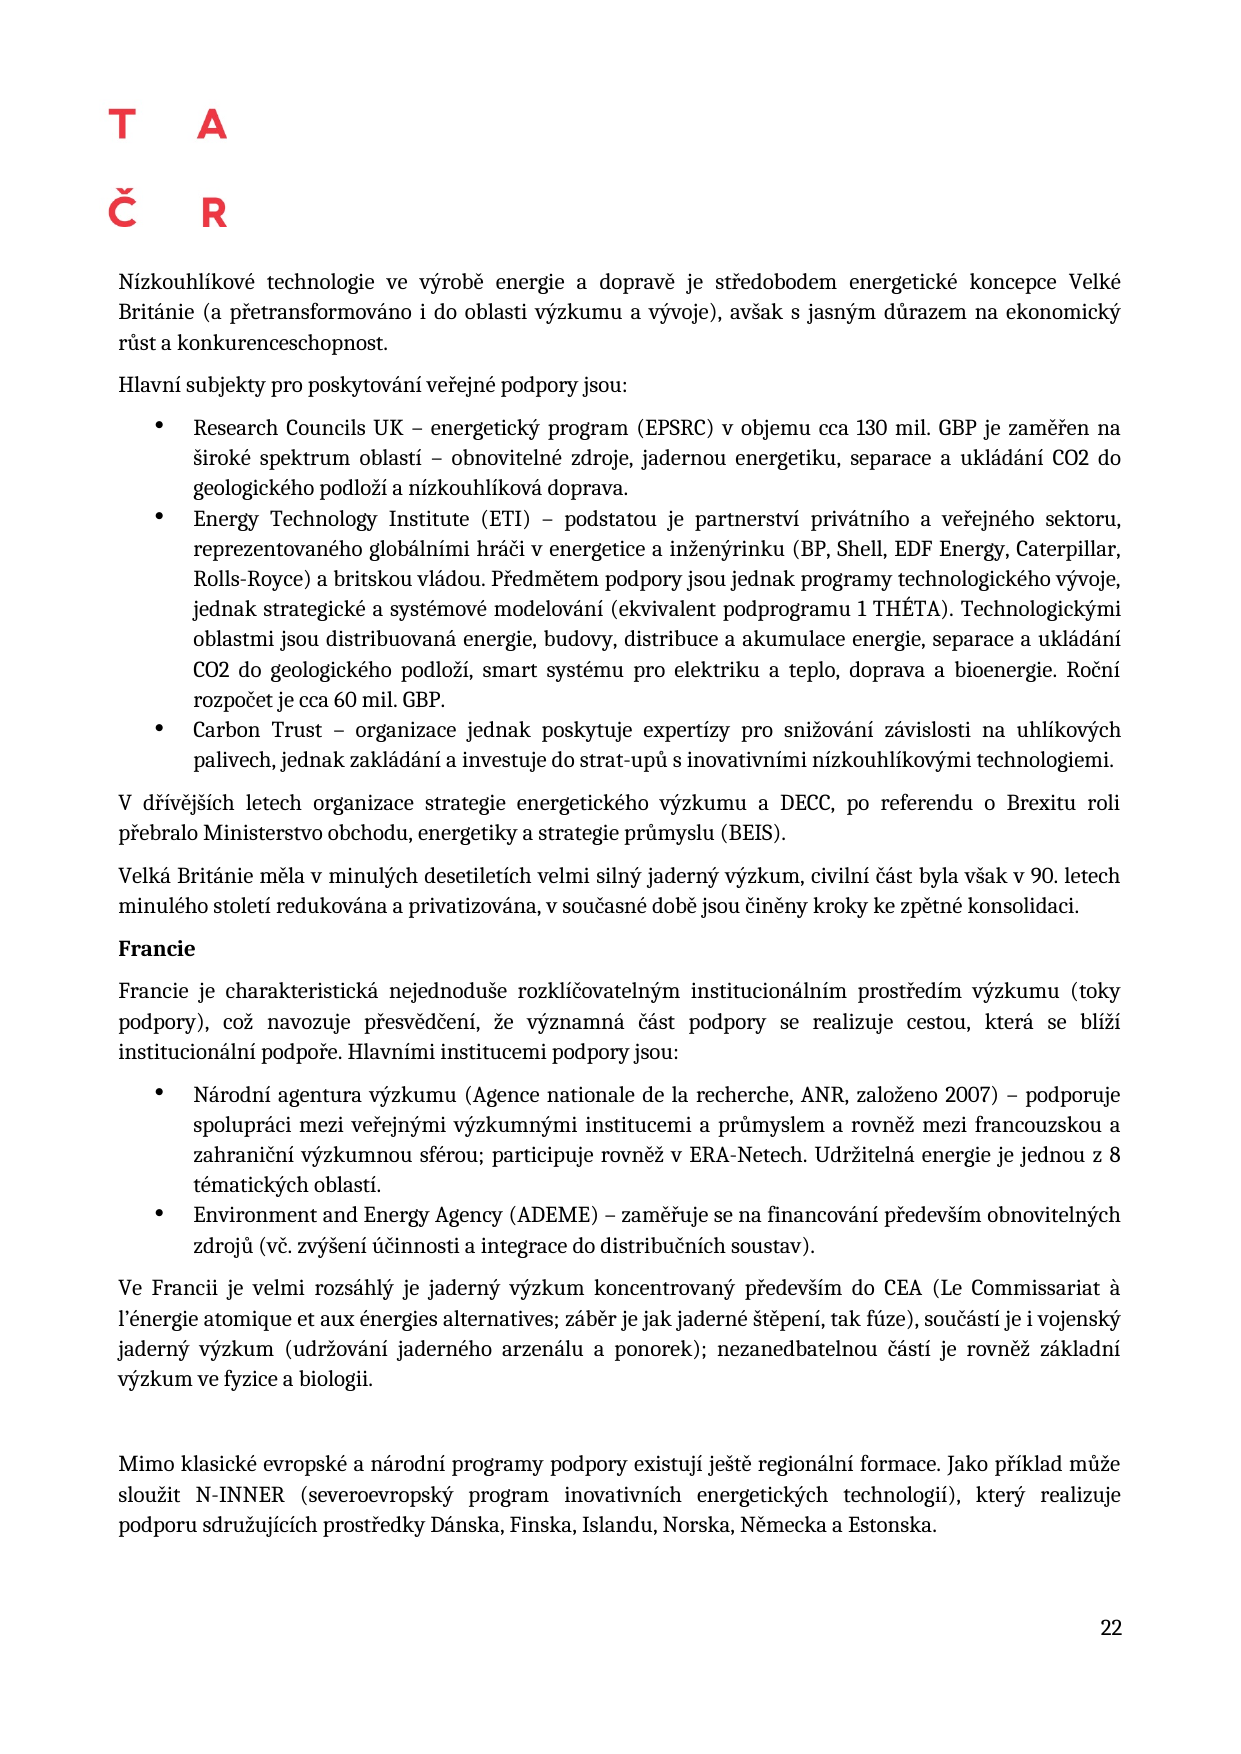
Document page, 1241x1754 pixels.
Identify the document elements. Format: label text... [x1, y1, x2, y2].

list Environment and Energy Agency (ADEME) – zaměřuje se na financování především obnovitelných zdrojů (vč. zvýšení účinnosti a integrace do distribučních soustav). [156, 1202, 1122, 1259]
text Ve Francii je velmi rozsáhlý je jaderný výzkum koncentrovaný především do CEA (Le Commissariat à l’énergie atomique et aux énergies alternatives; záběr je jak jaderné štěpení, tak fúze), součástí je i vojenský jaderný výzkum (udržování jaderného arzenálu a ponorek); nezanedbatelnou částí je rovněž základní výzkum ve fyzice a biologii. [118, 1275, 1122, 1392]
text V dřívějších letech organizace strategie energetického výzkumu a DECC, po referendu o Brexitu roli přebralo Ministerstvo obchodu, energetiky a strategie průmyslu (BEIS). [118, 790, 1122, 846]
text Velká Británie měla v minulých desetiletích velmi silný jaderný výzkum, civilní část byla však v 90. letech minulého století redukována a privatizována, v současné době jsou činěny kroky ke zpětné konsolidaci. [118, 863, 1122, 919]
list Carbon Trust – organizace jednak poskytuje expertízy pro snižování závislosti na uhlíkových palivech, jednak zakládání a investuje do strat-upů s inovativními nízkouhlíkovými technologiemi. [156, 717, 1122, 773]
text Nízkouhlíkové technologie ve výrobě energie a dopravě je středobodem energetické koncepce Velké Británie (a přetransformováno i do oblasti výzkumu a vývoje), avšak s jasným důrazem na ekonomický růst a konkurenceschopnost. [118, 269, 1122, 356]
text Hlavní subjekty pro poskytování veřejné podpory jsou: [118, 372, 1122, 398]
text Francie [118, 936, 1122, 962]
text Mimo klasické evropské a národní programy podpory existují ještě regionální formace. Jako příklad může sloužit N-INNER (severoevropský program inovativních energetických technologií), který realizuje podporu sdružujících prostředky Dánska, Finska, Islandu, Norska, Německa a Estonska. [118, 1451, 1122, 1538]
list Národní agentura výzkumu (Agence nationale de la recherche, ANR, založeno 2007) – podporuje spolupráci mezi veřejnými výzkumnými institucemi a průmyslem a rovněž mezi francouzskou a zahraniční výzkumnou sférou; participuje rovněž v ERA-Netech. Udržitelná energie je jednou z 8 tématických oblastí. [156, 1081, 1122, 1198]
text Francie je charakteristická nejednoduše rozklíčovatelným institucionálním prostředím výzkumu (toky podpory), což navozuje přesvědčení, že významná část podpory se realizuje cestou, která se blíží institucionální podpoře. Hlavními institucemi podpory jsou: [118, 978, 1122, 1065]
list Research Councils UK – energetický program (EPSRC) v objemu cca 130 mil. GBP je zaměřen na široké spektrum oblastí – obnovitelné zdroje, jadernou energetiku, separace a ukládání CO2 do geologického podloží a nízkouhlíková doprava. [156, 415, 1122, 501]
list Energy Technology Institute (ETI) – podstatou je partnerství privátního a veřejného sektoru, reprezentovaného globálními hráči v energetice a inženýrinku (BP, Shell, EDF Energy, Caterpillar, Rolls-Royce) a britskou vládou. Předmětem podpory jsou jednak programy technologického vývoje, jednak strategické a systémové modelování (ekvivalent podprogramu 1 THÉTA). Technologickými oblastmi jsou distribuovaná energie, budovy, distribuce a akumulace energie, separace a ukládání CO2 do geologického podloží, smart systému pro elektriku a teplo, doprava a bioenergie. Roční rozpočet je cca 60 mil. GBP. [156, 505, 1122, 713]
picture [0, 0, 227, 227]
